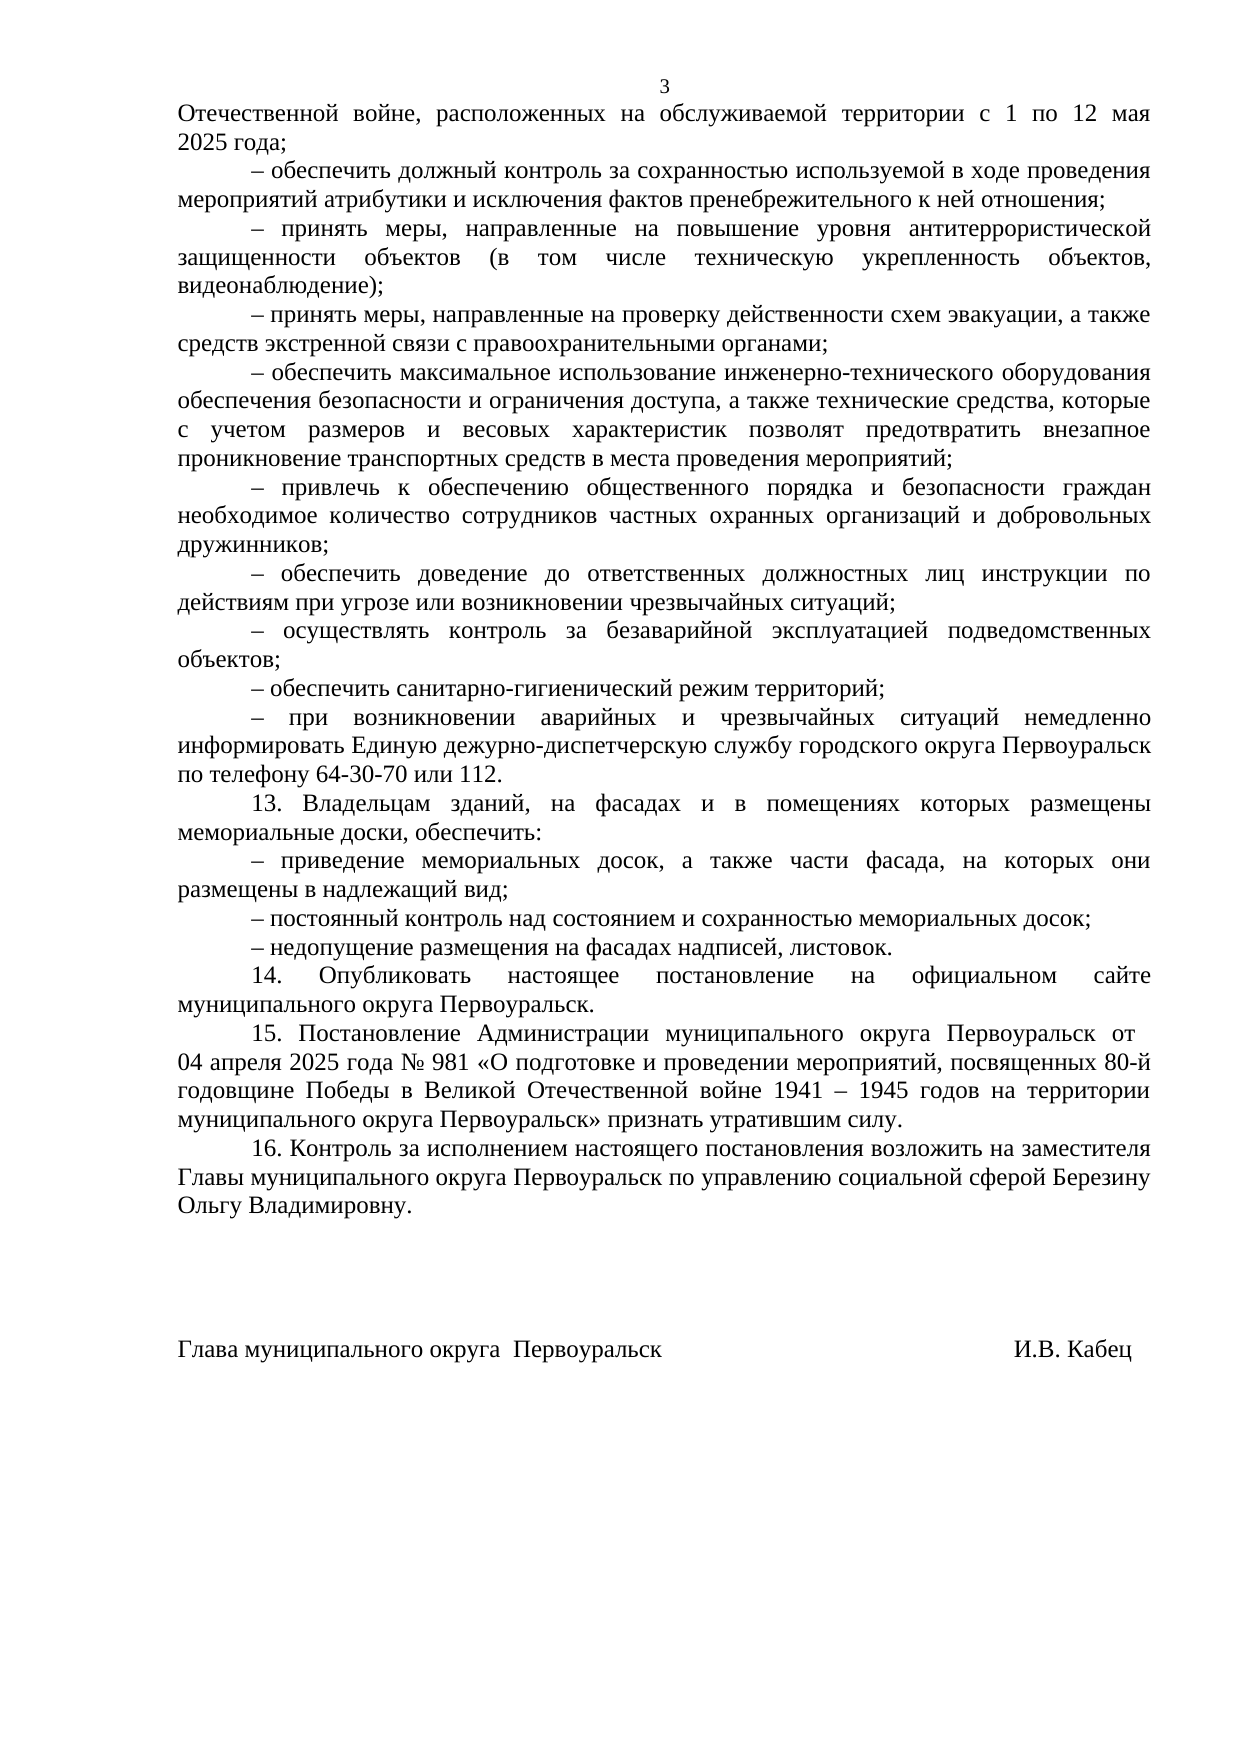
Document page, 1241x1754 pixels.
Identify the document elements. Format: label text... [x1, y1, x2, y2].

text 13. Владельцам зданий, на фасадах и в помещениях которых размещены мемориальные доски, обеспечить: [177, 788, 1152, 845]
text – при возникновении аварийных и чрезвычайных ситуаций немедленно информировать Единую дежурно-диспетчерскую службу городского округа Первоуральск по телефону 64-30-70 или 112. [177, 702, 1152, 788]
text 16. Контроль за исполнением настоящего постановления возложить на заместителя Главы муниципального округа Первоуральск по управлению социальной сферой Березину Ольгу Владимировну. [177, 1133, 1152, 1219]
text – осуществлять контроль за безаварийной эксплуатацией подведомственных объектов; [177, 615, 1152, 673]
text – принять меры, направленные на проверку действенности схем эвакуации, а также средств экстренной связи с правоохранительными органами; [177, 299, 1152, 357]
text – обеспечить должный контроль за сохранностью используемой в ходе проведения мероприятий атрибутики и исключения фактов пренебрежительного к ней отношения; [177, 155, 1152, 213]
text – обеспечить максимальное использование инженерно-технического оборудования обеспечения безопасности и ограничения доступа, а также технические средства, которые с учетом размеров и весовых характеристик позволят предотвратить внезапное проникновение транспортных средств в места проведения мероприятий; [177, 357, 1152, 472]
text Глава муниципального округа Первоуральск И.В. Кабец [177, 1334, 1152, 1363]
text 14. Опубликовать настоящее постановление на официальном сайте муниципального округа Первоуральск. [177, 960, 1152, 1018]
text – постоянный контроль над состоянием и сохранностью мемориальных досок; [177, 903, 1152, 932]
text – приведение мемориальных досок, а также части фасада, на которых они размещены в надлежащий вид; [177, 845, 1152, 903]
text – привлечь к обеспечению общественного порядка и безопасности граждан необходимое количество сотрудников частных охранных организаций и добровольных дружинников; [177, 472, 1152, 558]
text – принять меры, направленные на повышение уровня антитеррористической защищенности объектов (в том числе техническую укрепленность объектов, видеонаблюдение); [177, 213, 1152, 299]
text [177, 98, 1152, 155]
text 15. Постановление Администрации муниципального округа Первоуральск от 04 апреля 2025 года № 981 «О подготовке и проведении мероприятий, посвященных 80-й годовщине Победы в Великой Отечественной войне 1941 – 1945 годов на территории муниципального округа Первоуральск» признать утратившим силу. [177, 1018, 1152, 1133]
text – обеспечить доведение до ответственных должностных лиц инструкции по действиям при угрозе или возникновении чрезвычайных ситуаций; [177, 558, 1152, 615]
text – обеспечить санитарно-гигиенический режим территорий; [177, 673, 1152, 702]
text – недопущение размещения на фасадах надписей, листовок. [177, 932, 1152, 960]
